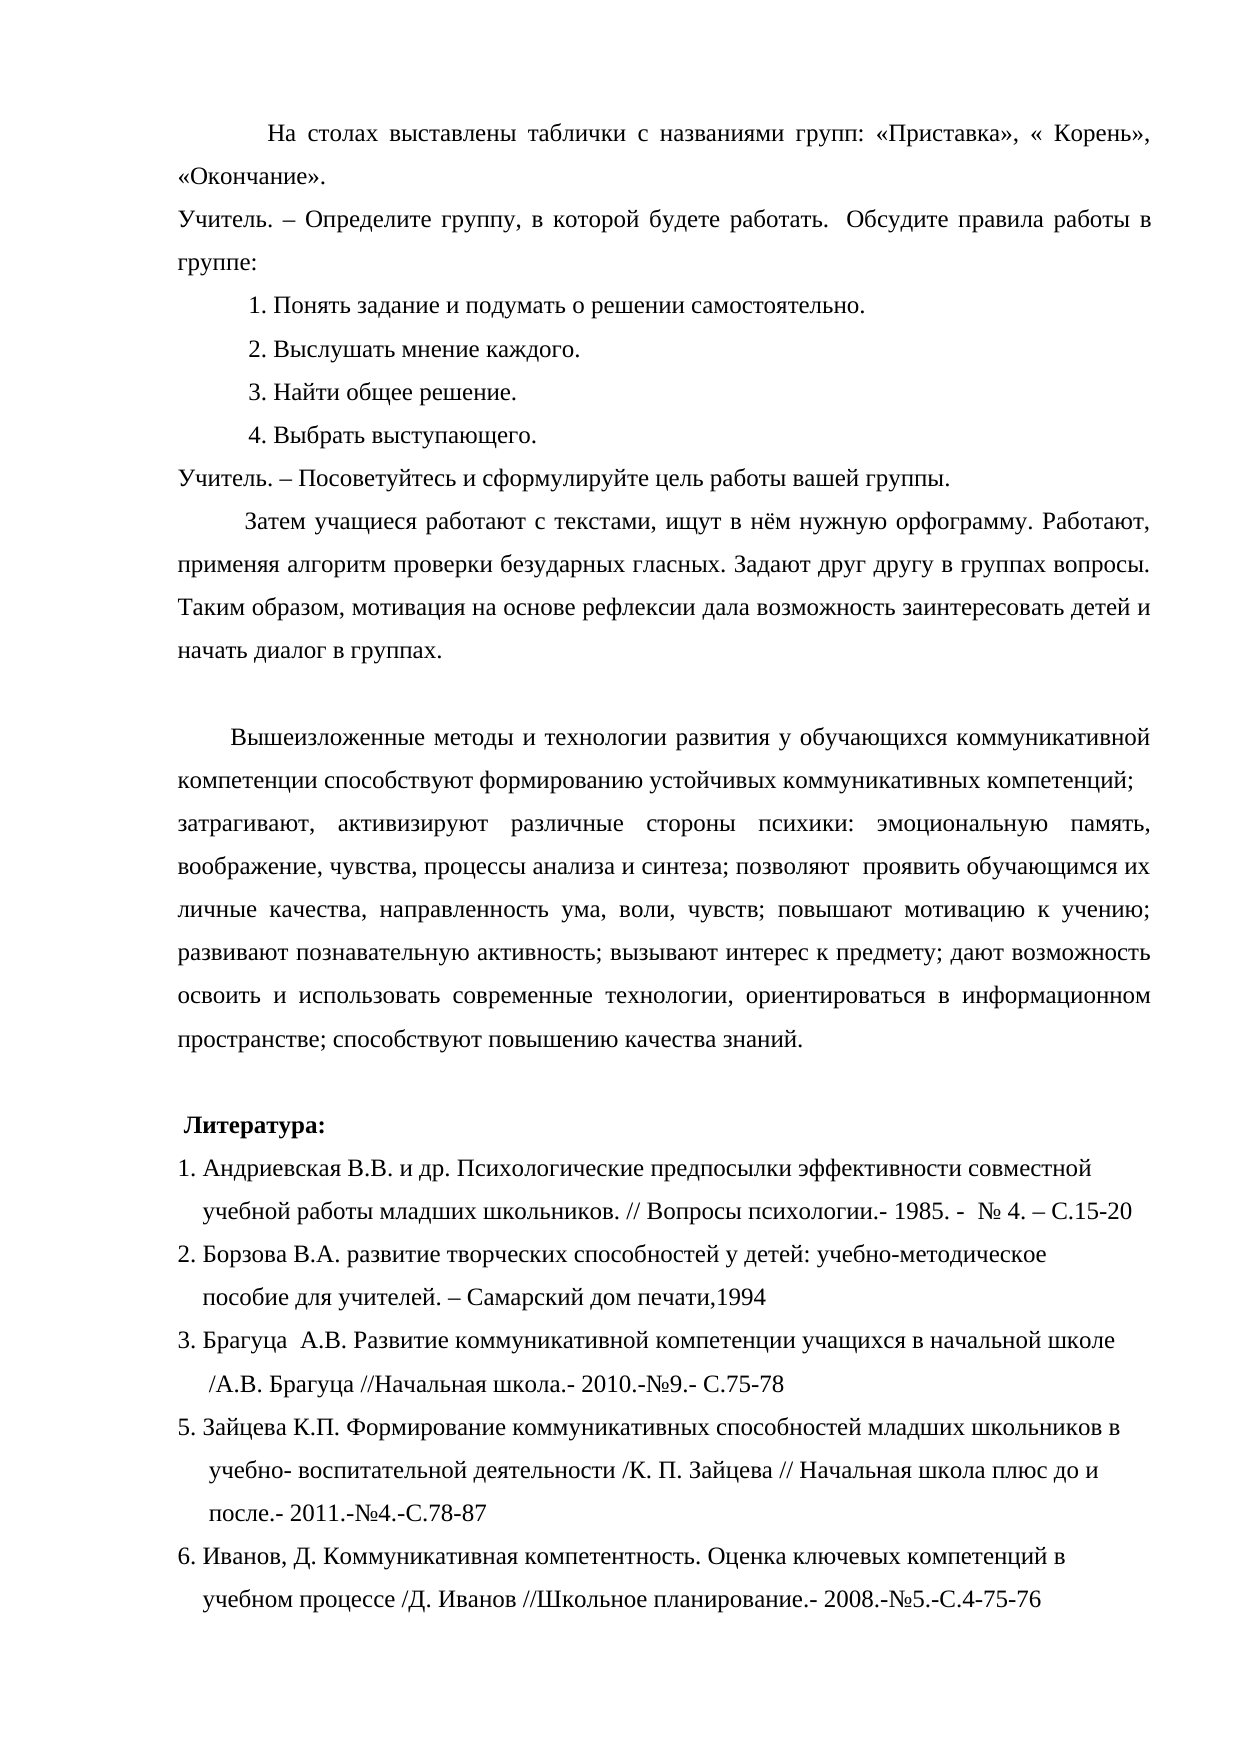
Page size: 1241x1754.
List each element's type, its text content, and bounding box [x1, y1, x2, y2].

text 1. Понять задание и подумать о решении самостоятельно. [177, 291, 1152, 319]
text 3. Брагуца А.В. Развитие коммуникативной компетенции учащихся в начальной школе [177, 1326, 1152, 1354]
text Учитель. – Посоветуйтесь и сформулируйте цель работы вашей группы. [177, 463, 1152, 492]
text 2. Выслушать мнение каждого. [177, 334, 1152, 362]
text 6. Иванов, Д. Коммуникативная компетентность. Оценка ключевых компетенций в [177, 1541, 1152, 1570]
text 4. Выбрать выступающего. [177, 420, 1152, 449]
text пособие для учителей. – Самарский дом печати,1994 [177, 1282, 1152, 1311]
text 1. Андриевская В.В. и др. Психологические предпосылки эффективности совместной [177, 1153, 1152, 1182]
text 2. Борзова В.А. развитие творческих способностей у детей: учебно-методическое [177, 1239, 1152, 1268]
text затрагивают, активизируют различные стороны психики: эмоциональную память, воображение, чувства, процессы анализа и синтеза; позволяют проявить обучающимся их личные качества, направленность ума, воли, чувств; повышают мотивацию к учению; развивают познавательную активность; вызывают интерес к предмету; дают возможность освоить и использовать современные технологии, ориентироваться в информационном пространстве; способствуют повышению качества знаний. [177, 808, 1152, 1052]
text Литература: [177, 1110, 1152, 1139]
text после.- 2011.-№4.-С.78-87 [177, 1498, 1152, 1527]
text Учитель. – Определите группу, в которой будете работать. Обсудите правила работы в группе: [177, 204, 1152, 276]
text 5. Зайцева К.П. Формирование коммуникативных способностей младших школьников в [177, 1412, 1152, 1441]
text учебной работы младших школьников. // Вопросы психологии.- 1985. - № 4. – С.15-20 [177, 1196, 1152, 1225]
text учебном процессе /Д. Иванов //Школьное планирование.- 2008.-№5.-С.4-75-76 [177, 1584, 1152, 1613]
text На столах выставлены таблички с названиями групп: «Приставка», « Корень», «Окончание». [177, 118, 1152, 190]
text Затем учащиеся работают с текстами, ищут в нём нужную орфограмму. Работают, применяя алгоритм проверки безударных гласных. Задают друг другу в группах вопросы. Таким образом, мотивация на основе рефлексии дала возможность заинтересовать детей и начать диалог в группах. [177, 506, 1152, 664]
text 3. Найти общее решение. [177, 377, 1152, 406]
text Вышеизложенные методы и технологии развития у обучающихся коммуникативной компетенции способствуют формированию устойчивых коммуникативных компетенций; [177, 722, 1152, 794]
text учебно- воспитательной деятельности /К. П. Зайцева // Начальная школа плюс до и [177, 1455, 1152, 1484]
text /А.В. Брагуца //Начальная школа.- 2010.-№9.- С.75-78 [177, 1369, 1152, 1397]
